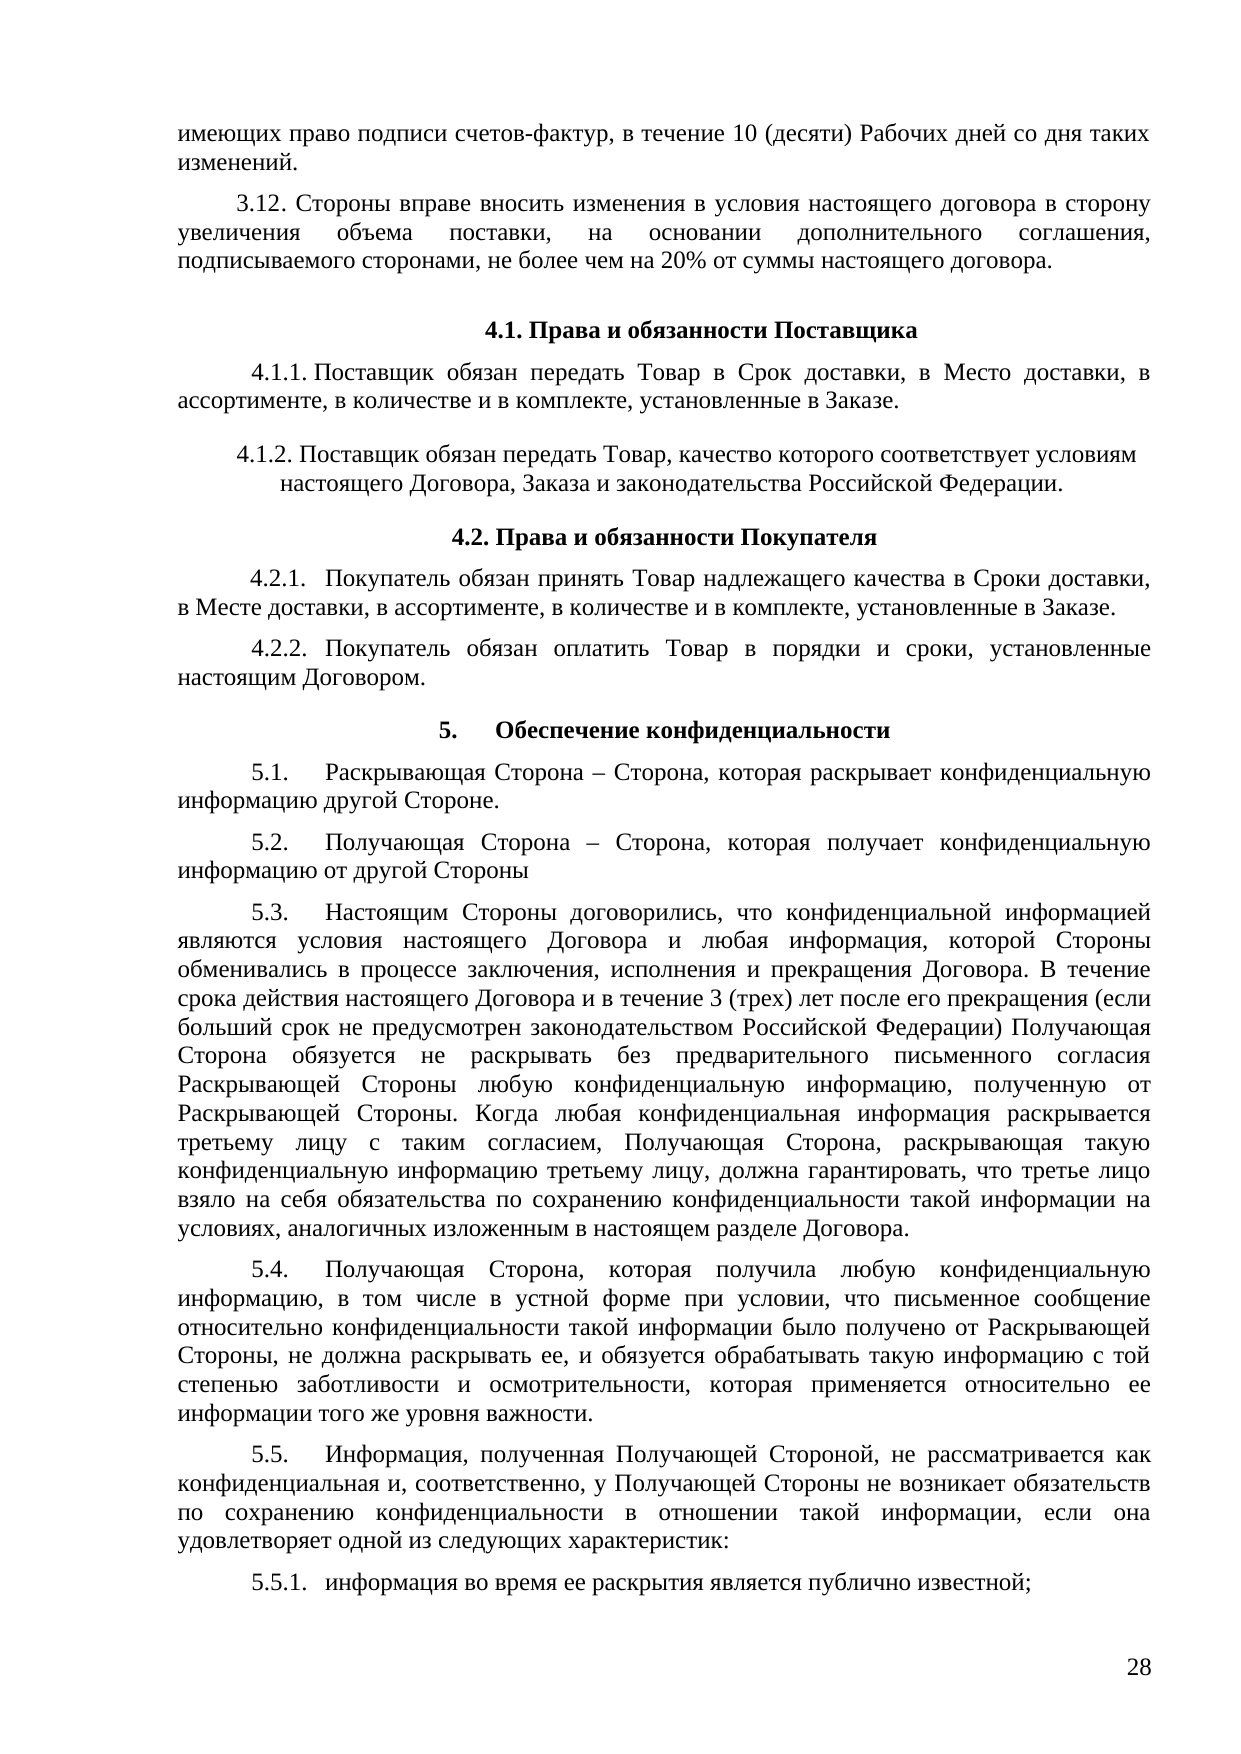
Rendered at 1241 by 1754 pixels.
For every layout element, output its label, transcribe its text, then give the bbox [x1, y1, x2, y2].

list Информация, полученная Получающей Стороной, не рассматривается как конфиденциальная и, соответственно, у Получающей Стороны не возникает обязательств по сохранению конфиденциальности в отношении такой информации, если она удовлетворяет одной из следующих характеристик: [177, 1439, 1152, 1554]
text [177, 118, 1152, 176]
list . Стороны вправе вносить изменения в условия настоящего договора в сторону увеличения объема поставки, на основании дополнительного соглашения, подписываемого сторонами, не более чем на 20% от суммы настоящего договора. [177, 188, 1152, 274]
text 4.2. Права и обязанности Покупателя [177, 522, 1152, 551]
list Получающая Сторона, которая получила любую конфиденциальную информацию, в том числе в устной форме при условии, что письменное сообщение относительно конфиденциальности такой информации было получено от Раскрывающей Стороны, не должна раскрывать ее, и обязуется обрабатывать такую информацию с той степенью заботливости и осмотрительности, которая применяется относительно ее информации того же уровня важности. [177, 1254, 1152, 1427]
list Получающая Сторона – Сторона, которая получает конфиденциальную информацию от другой Стороны [177, 827, 1152, 884]
list информация во время ее раскрытия является публично известной; [177, 1567, 1152, 1596]
text 4.1. Права и обязанности Поставщика [177, 316, 1152, 344]
list Покупатель обязан оплатить Товар в порядки и сроки, установленные настоящим Договором. [177, 633, 1152, 691]
list Обеспечение конфиденциальности [177, 716, 1152, 744]
list Покупатель обязан принять Товар надлежащего качества в Сроки доставки, в Месте доставки, в ассортименте, в количестве и в комплекте, установленные в Заказе. [177, 563, 1152, 621]
list Поставщик обязан передать Товар в Срок доставки, в Место доставки, в ассортименте, в количестве и в комплекте, установленные в Заказе. [177, 357, 1152, 414]
list Раскрывающая Сторона – Сторона, которая раскрывает конфиденциальную информацию другой Стороне. [177, 757, 1152, 814]
list Поставщик обязан передать Товар, качество которого соответствует условиям настоящего Договора, Заказа и законодательства Российской Федерации. [192, 439, 1152, 497]
list Настоящим Стороны договорились, что конфиденциальной информацией являются условия настоящего Договора и любая информация, которой Стороны обменивались в процессе заключения, исполнения и прекращения Договора. В течение срока действия настоящего Договора и в течение 3 (трех) лет после его прекращения (если больший срок не предусмотрен законодательством Российской Федерации) Получающая Сторона обязуется не раскрывать без предварительного письменного согласия Раскрывающей Стороны любую конфиденциальную информацию, полученную от Раскрывающей Стороны. Когда любая конфиденциальная информация раскрывается третьему лицу с таким согласием, Получающая Сторона, раскрывающая такую конфиденциальную информацию третьему лицу, должна гарантировать, что третье лицо взяло на себя обязательства по сохранению конфиденциальности такой информации на условиях, аналогичных изложенным в настоящем разделе Договора. [177, 897, 1152, 1242]
